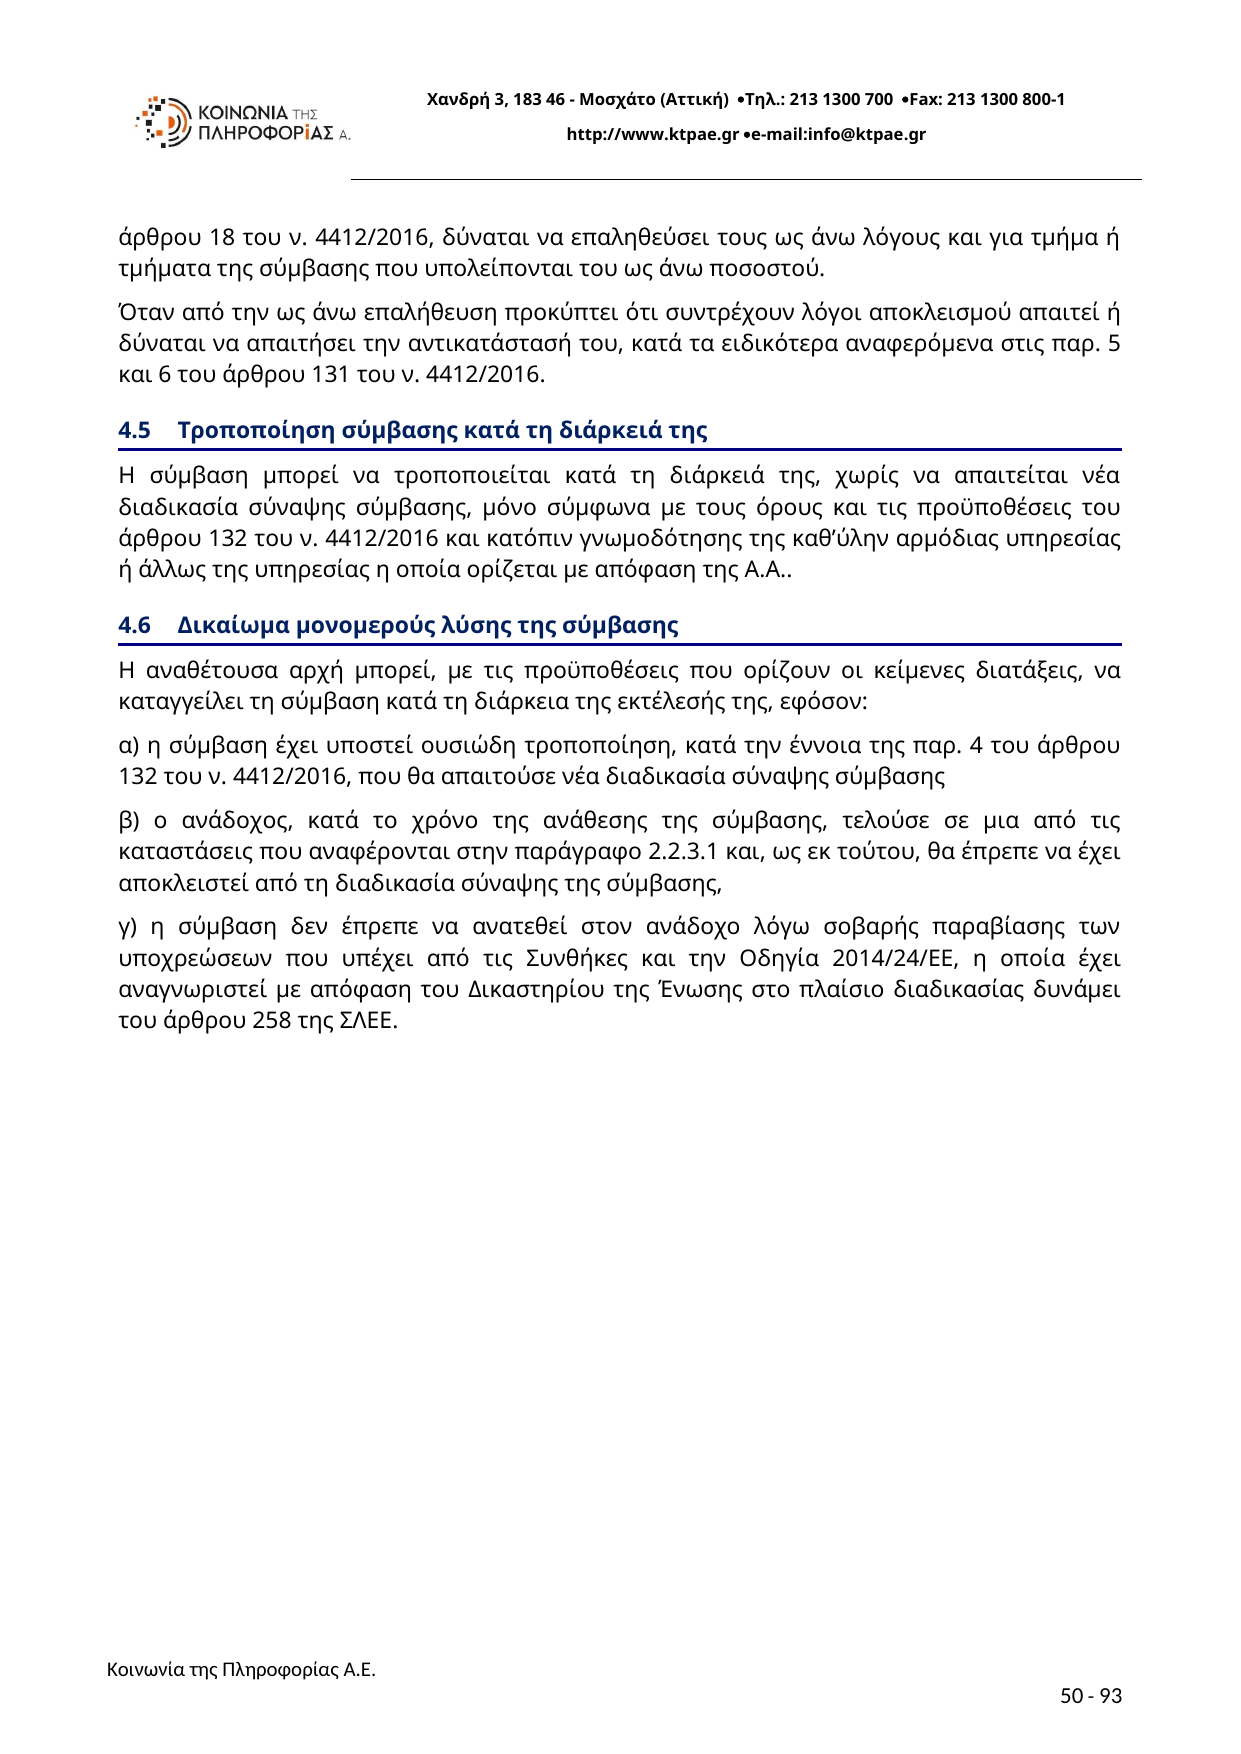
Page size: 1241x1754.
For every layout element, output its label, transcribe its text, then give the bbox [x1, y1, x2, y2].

subtitle 4.5 Τροποποίηση σύμβασης κατά τη διάρκειά της [118, 414, 1122, 448]
text α) η σύμβαση έχει υποστεί ουσιώδη τροποποίηση, κατά την έννοια της παρ. 4 του άρθρου 132 του ν. 4412/2016, που θα απαιτούσε νέα διαδικασία σύναψης σύμβασης [118, 729, 1122, 792]
text β) ο ανάδοχος, κατά το χρόνο της ανάθεσης της σύμβασης, τελούσε σε μια από τις καταστάσεις που αναφέρονται στην παράγραφο 2.2.3.1 και, ως εκ τούτου, θα έπρεπε να έχει αποκλειστεί από τη διαδικασία σύναψης της σύμβασης, [118, 804, 1122, 898]
text Η σύμβαση μπορεί να τροποποιείται κατά τη διάρκειά της, χωρίς να απαιτείται νέα διαδικασία σύναψης σύμβασης, μόνο σύμφωνα με τους όρους και τις προϋποθέσεις του άρθρου 132 του ν. 4412/2016 και κατόπιν γνωμοδότησης της καθ’ύλην αρμόδιας υπηρεσίας ή άλλως της υπηρεσίας η οποία ορίζεται με απόφαση της Α.Α.. [118, 459, 1122, 584]
text Η αναθέτουσα αρχή μπορεί, με τις προϋποθέσεις που ορίζουν οι κείμενες διατάξεις, να καταγγείλει τη σύμβαση κατά τη διάρκεια της εκτέλεσής της, εφόσον: [118, 654, 1122, 717]
picture [129, 87, 351, 155]
subtitle 4.6 Δικαίωμα μονομερούς λύσης της σύμβασης [118, 609, 1122, 643]
text γ) η σύμβαση δεν έπρεπε να ανατεθεί στον ανάδοχο λόγω σοβαρής παραβίασης των υποχρεώσεων που υπέχει από τις Συνθήκες και την Οδηγία 2014/24/ΕΕ, η οποία έχει αναγνωριστεί με απόφαση του Δικαστηρίου της Ένωσης στο πλαίσιο διαδικασίας δυνάμει του άρθρου 258 της ΣΛΕΕ. [118, 910, 1122, 1035]
text Όταν από την ως άνω επαλήθευση προκύπτει ότι συντρέχουν λόγοι αποκλεισμού απαιτεί ή δύναται να απαιτήσει την αντικατάστασή του, κατά τα ειδικότερα αναφερόμενα στις παρ. 5 και 6 του άρθρου 131 του ν. 4412/2016. [118, 296, 1122, 389]
